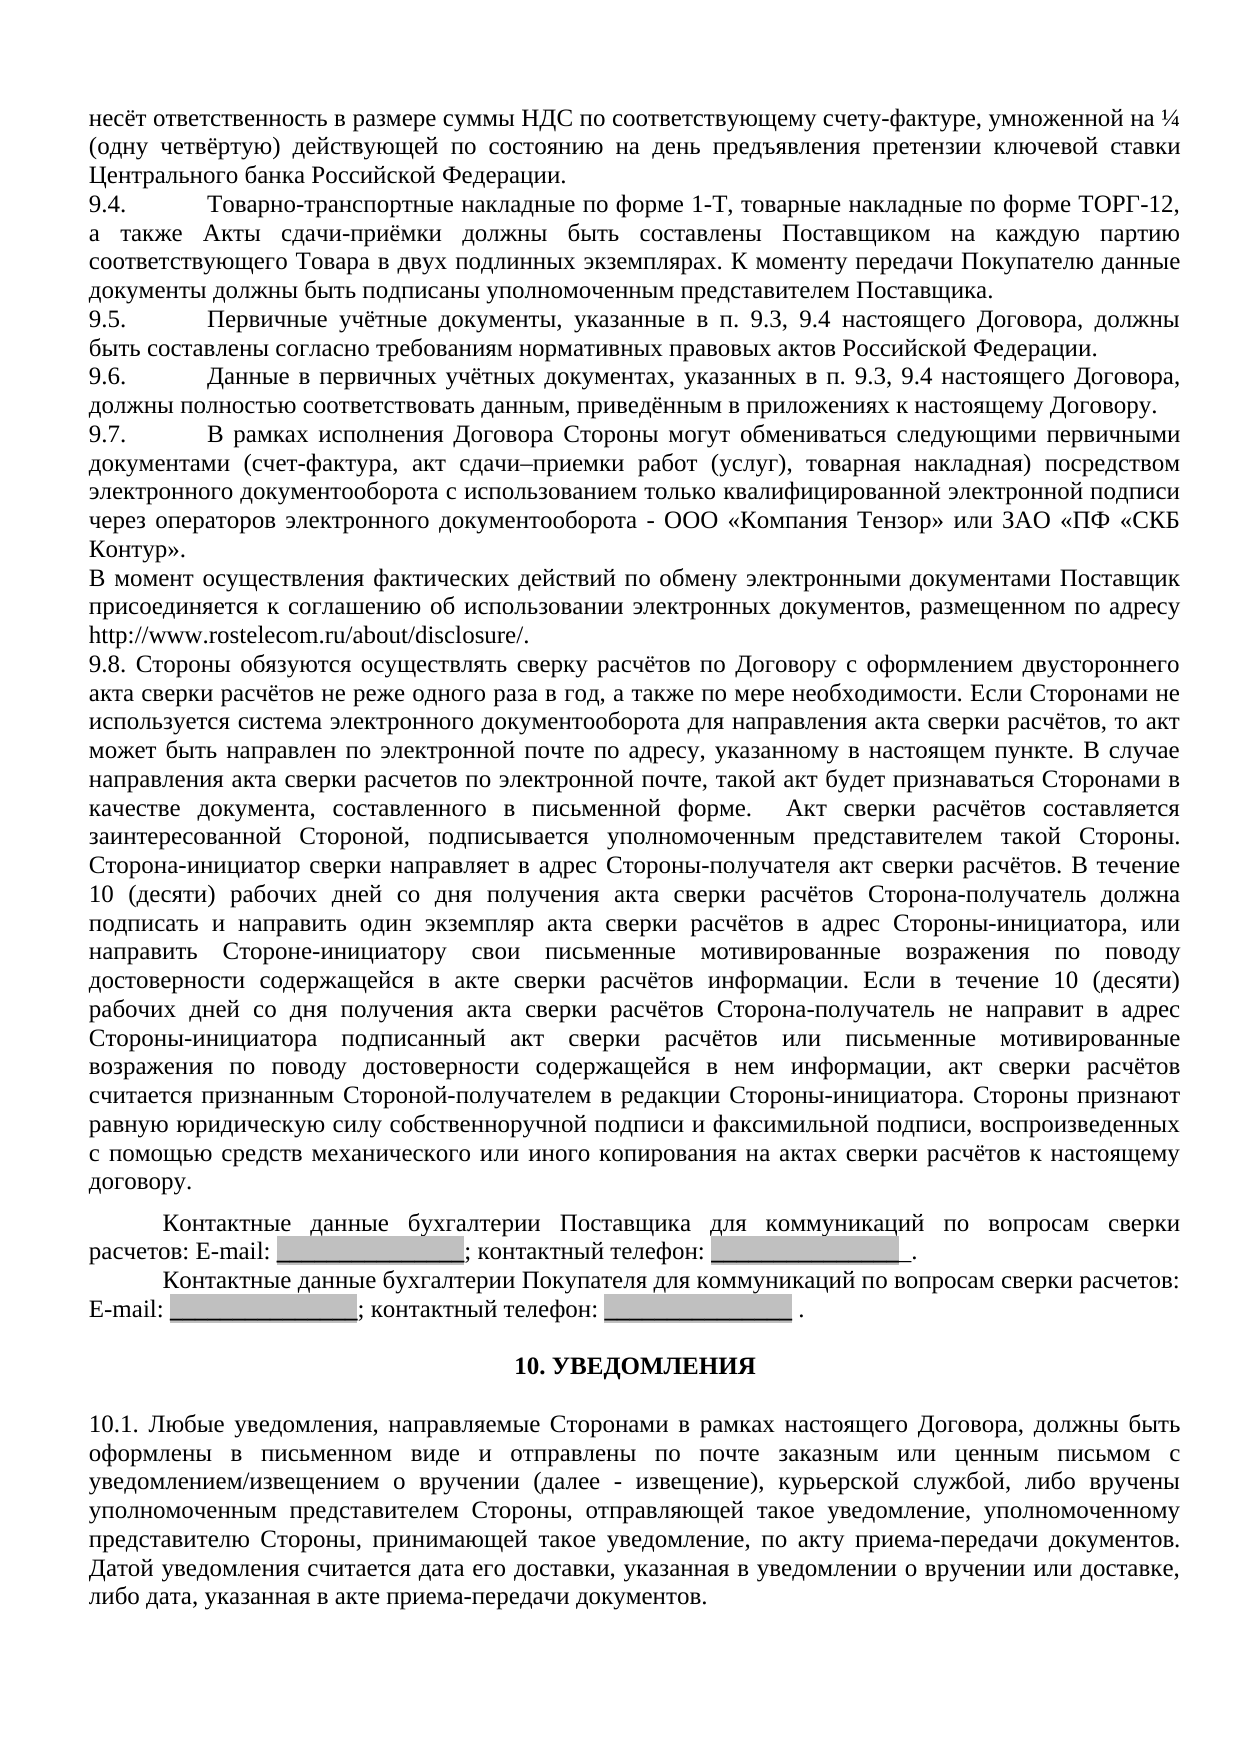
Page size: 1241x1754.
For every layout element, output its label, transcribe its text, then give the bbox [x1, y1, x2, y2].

list УВЕДОМЛЕНИЯ [89, 1351, 1181, 1380]
list Товарно-транспортные накладные по форме 1-Т, товарные накладные по форме ТОРГ-12, а также Акты сдачи-приёмки должны быть составлены Поставщиком на каждую партию соответствующего Товара в двух подлинных экземплярах. К моменту передачи Покупателю данные документы должны быть подписаны уполномоченным представителем Поставщика. [89, 189, 1181, 304]
text 10.1. Любые уведомления, направляемые Сторонами в рамках настоящего Договора, должны быть оформлены в письменном виде и отправлены по почте заказным или ценным письмом с уведомлением/извещением о вручении (далее - извещение), курьерской службой, либо вручены уполномоченным представителем Стороны, отправляющей такое уведомление, уполномоченному представителю Стороны, принимающей такое уведомление, по акту приема-передачи документов. Датой уведомления считается дата его доставки, указанная в уведомлении о вручении или доставке, либо дата, указанная в акте приема-передачи документов. [89, 1409, 1181, 1610]
list Данные в первичных учётных документах, указанных в п. 9.3, 9.4 настоящего Договора, должны полностью соответствовать данным, приведённым в приложениях к настоящему Договору. [89, 361, 1181, 419]
text Контактные данные бухгалтерии Поставщика для коммуникаций по вопросам сверки расчетов: E-mail: _______________; контактный телефон: ________________. [89, 1208, 1181, 1265]
list Первичные учётные документы, указанные в п. 9.3, 9.4 настоящего Договора, должны быть составлены согласно требованиям нормативных правовых актов Российской Федерации. [89, 304, 1181, 361]
list В момент осуществления фактических действий по обмену электронными документами Поставщик присоединяется к соглашению об использовании электронных документов, размещенном по адресу http://www.rostelecom.ru/about/disclosure/. [89, 563, 1181, 649]
list В рамках исполнения Договора Стороны могут обмениваться следующими первичными документами (счет-фактура, акт сдачи–приемки работ (услуг), товарная накладная) посредством электронного документооборота с использованием только квалифицированной электронной подписи через операторов электронного документооборота - ООО «Компания Тензор» или ЗАО «ПФ «СКБ Контур». [89, 419, 1181, 563]
text Контактные данные бухгалтерии Покупателя для коммуникаций по вопросам сверки расчетов: E-mail: _______________; контактный телефон: _______________ . [89, 1265, 1181, 1323]
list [89, 103, 1181, 189]
text 9.8. Стороны обязуются осуществлять сверку расчётов по Договору с оформлением двустороннего акта сверки расчётов не реже одного раза в год, а также по мере необходимости. Если Сторонами не используется система электронного документооборота для направления акта сверки расчётов, то акт может быть направлен по электронной почте по адресу, указанному в настоящем пункте. В случае направления акта сверки расчетов по электронной почте, такой акт будет признаваться Сторонами в качестве документа, составленного в письменной форме. Акт сверки расчётов составляется заинтересованной Стороной, подписывается уполномоченным представителем такой Стороны. Сторона-инициатор сверки направляет в адрес Стороны-получателя акт сверки расчётов. В течение 10 (десяти) рабочих дней со дня получения акта сверки расчётов Сторона-получатель должна подписать и направить один экземпляр акта сверки расчётов в адрес Стороны-инициатора, или направить Стороне-инициатору свои письменные мотивированные возражения по поводу достоверности содержащейся в акте сверки расчётов информации. Если в течение 10 (десяти) рабочих дней со дня получения акта сверки расчётов Сторона-получатель не направит в адрес Стороны-инициатора подписанный акт сверки расчётов или письменные мотивированные возражения по поводу достоверности содержащейся в нем информации, акт сверки расчётов считается признанным Стороной-получателем в редакции Стороны-инициатора. Стороны признают равную юридическую силу собственноручной подписи и факсимильной подписи, воспроизведенных с помощью средств механического или иного копирования на актах сверки расчётов к настоящему договору. [89, 649, 1181, 1195]
